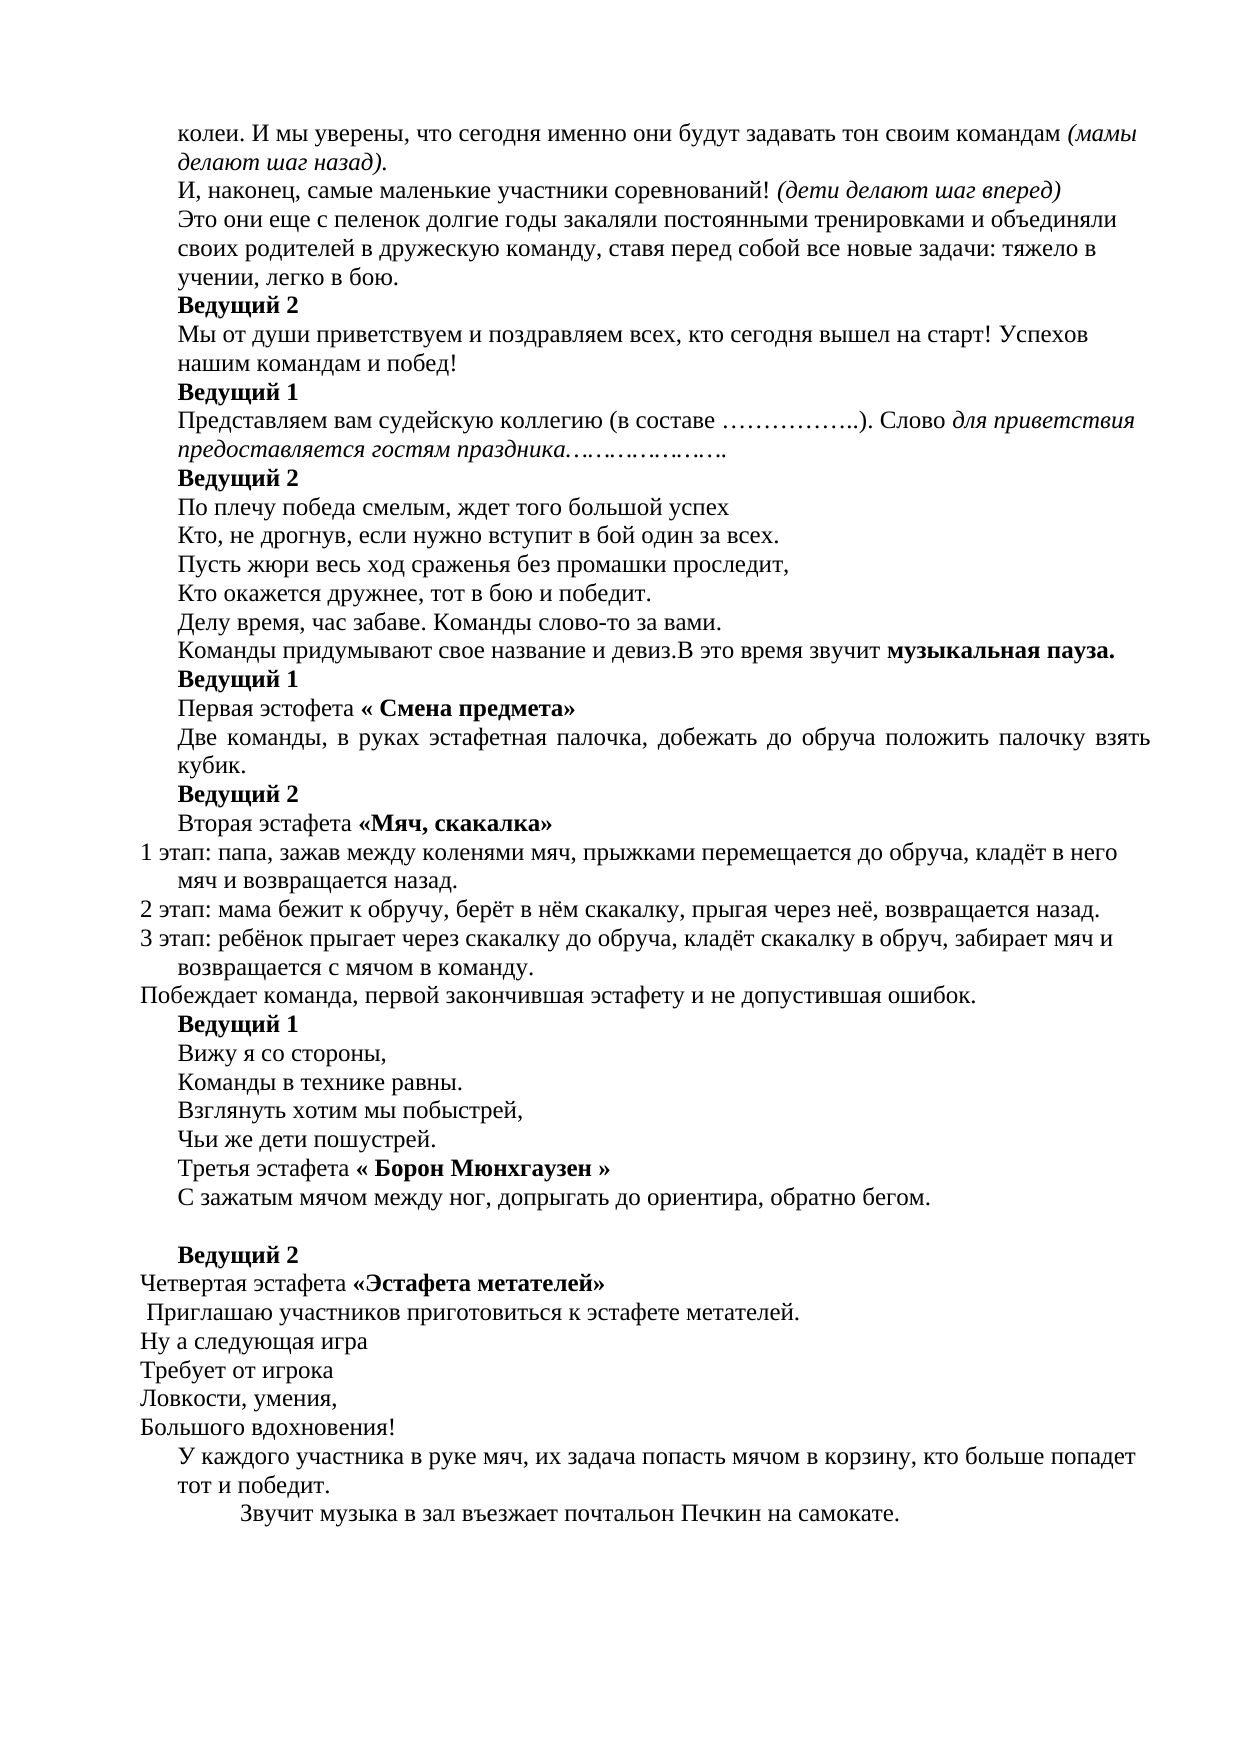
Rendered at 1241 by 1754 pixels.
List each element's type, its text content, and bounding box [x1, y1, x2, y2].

text Ну а следующая игра [140, 1326, 1152, 1355]
text Приглашаю участников приготовиться к эстафете метателей. [140, 1297, 1152, 1326]
text Представляем вам судейскую коллегию (в составе ……………..). Слово для приветствия предоставляется гостям праздника…………………. [177, 406, 1152, 463]
text Вижу я со стороны, Команды в технике равны. Взглянуть хотим мы побыстрей, Чьи же дети пошустрей. [177, 1038, 1152, 1153]
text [177, 118, 1152, 176]
text Первая эстофета « Смена предмета» [177, 693, 1152, 722]
text Ведущий 2 [177, 779, 1152, 808]
text Вторая эстафета «Мяч, скакалка» [177, 808, 1152, 837]
text Это они еще с пеленок долгие годы закаляли постоянными тренировками и объединяли своих родителей в дружескую команду, ставя перед собой все новые задачи: тяжело в учении, легко в бою. [177, 204, 1152, 291]
text Побеждает команда, первой закончившая эстафету и не допустившая ошибок. [140, 981, 1152, 1009]
text Требует от игрока [140, 1355, 1152, 1383]
text Ведущий 1 [177, 664, 1152, 693]
text Большого вдохновения! [140, 1412, 1152, 1441]
text У каждого участника в руке мяч, их задача попасть мячом в корзину, кто больше попадет тот и победит. [177, 1441, 1152, 1498]
text Команды придумывают свое название и девиз.В это время звучит музыкальная пауза. [177, 636, 1152, 664]
text Ведущий 1 [177, 377, 1152, 406]
text Ведущий 2 [177, 1240, 1152, 1268]
text Ловкости, умения, [140, 1383, 1152, 1412]
text Ведущий 1 [177, 1009, 1152, 1038]
text Ведущий 2 [177, 291, 1152, 319]
text С зажатым мячом между ног, допрыгать до ориентира, обратно бегом. [177, 1182, 1152, 1211]
text Ведущий 2 [177, 463, 1152, 492]
text 1 этап: папа, зажав между коленями мяч, прыжками перемещается до обруча, кладёт в него мяч и возвращается назад. [140, 837, 1152, 894]
text И, наконец, самые маленькие участники соревнований! (дети делают шаг вперед) [177, 176, 1152, 204]
text Третья эстафета « Борон Мюнхгаузен » [177, 1153, 1152, 1182]
text 2 этап: мама бежит к обручу, берёт в нём скакалку, прыгая через неё, возвращается назад. [140, 894, 1152, 923]
text 3 этап: ребёнок прыгает через скакалку до обруча, кладёт скакалку в обруч, забирает мяч и возвращается с мячом в команду. [140, 923, 1152, 981]
text Мы от души приветствуем и поздравляем всех, кто сегодня вышел на старт! Успехов нашим командам и побед! [177, 319, 1152, 377]
text Две команды, в руках эстафетная палочка, добежать до обруча положить палочку взять кубик. [177, 722, 1152, 779]
text Четвертая эстафета «Эстафета метателей» [140, 1268, 1152, 1297]
text По плечу победа смелым, ждет того большой успех Кто, не дрогнув, если нужно вступит в бой один за всех. Пусть жюри весь ход сраженья без промашки проследит, Кто окажется дружнее, тот в бою и победит. Делу время, час забаве. Команды слово-то за вами. [177, 492, 1152, 636]
text Звучит музыка в зал въезжает почтальон Печкин на самокате. [177, 1498, 1152, 1527]
